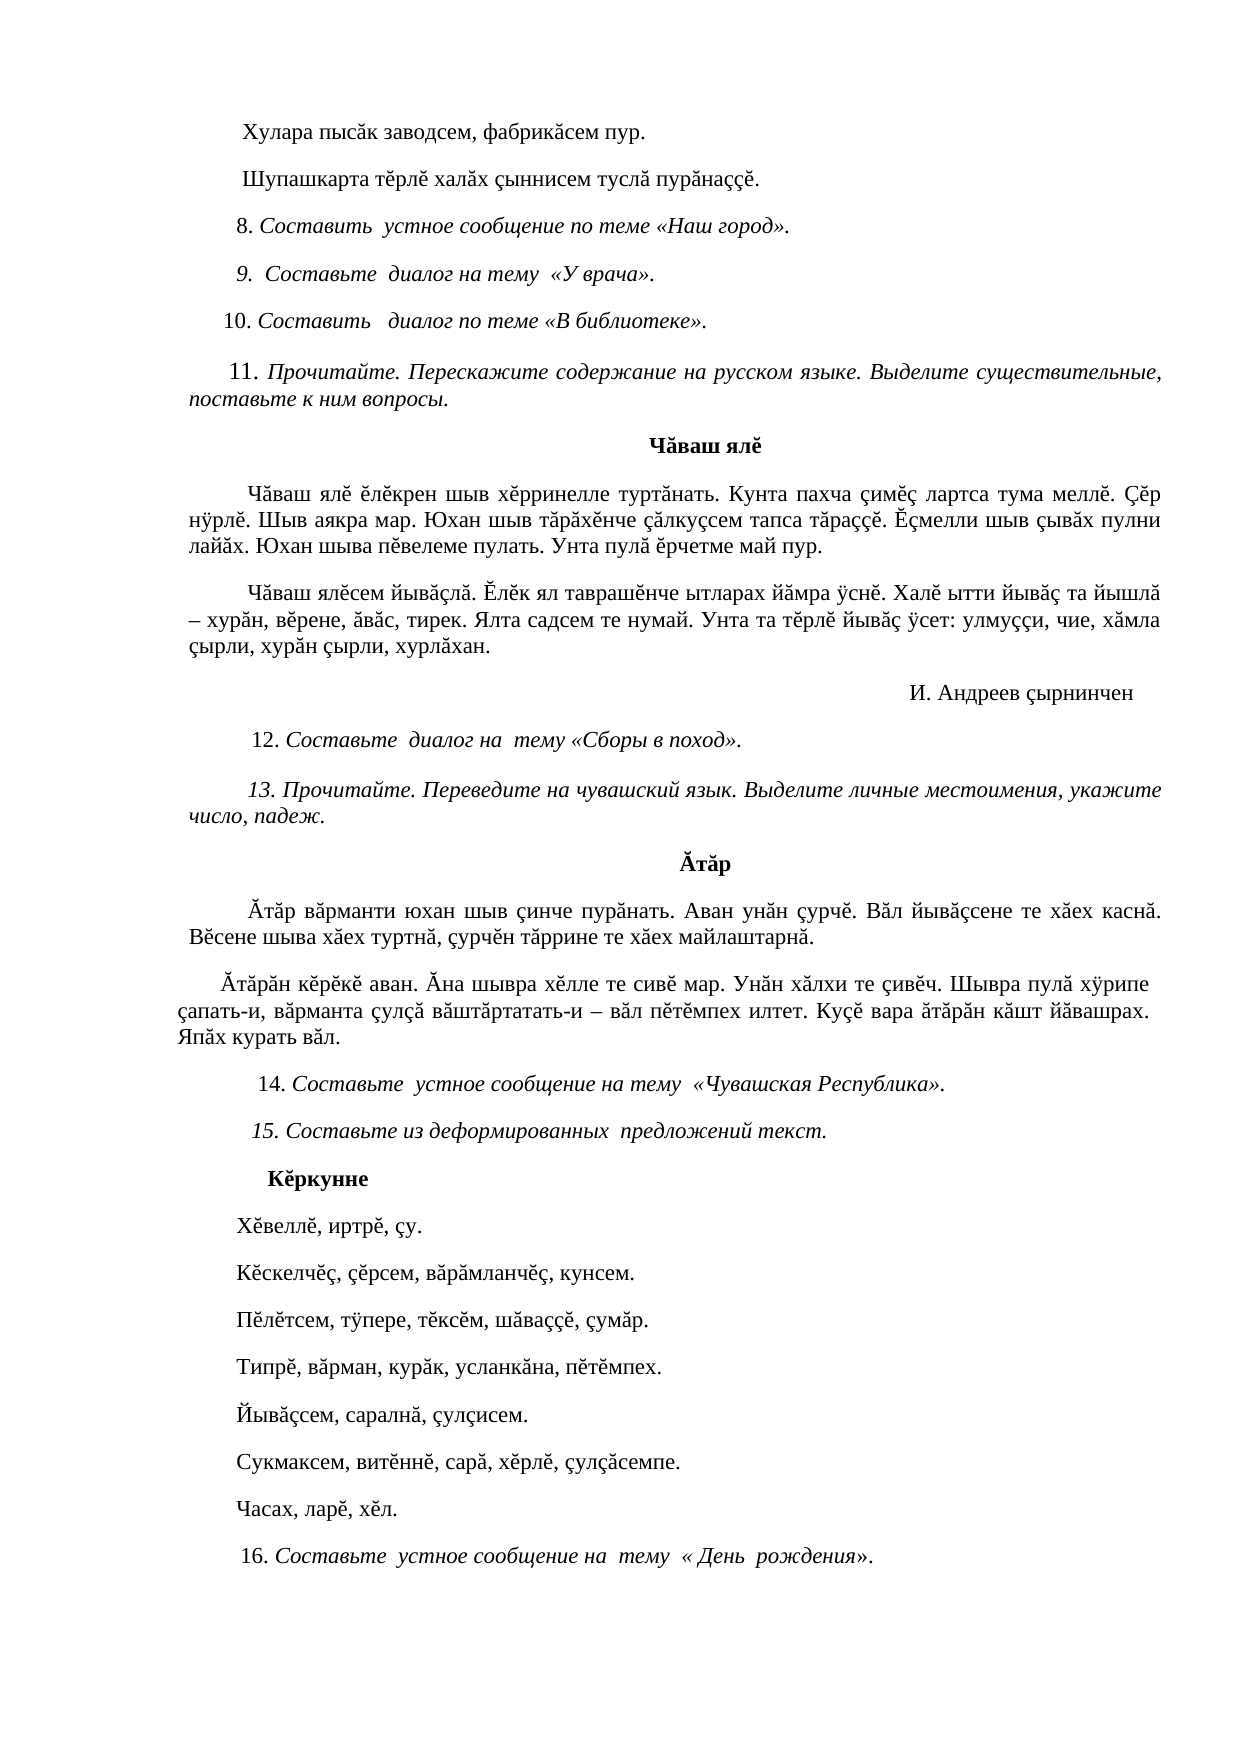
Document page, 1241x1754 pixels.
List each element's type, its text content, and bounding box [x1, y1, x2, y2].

text 10. Составить диалог по теме «В библиотеке». [177, 307, 1152, 333]
text Пĕлĕтсем, тÿпере, тĕксĕм, шăваççĕ, çумăр. [177, 1306, 1152, 1333]
text 9. Составьте диалог на тему «У врача». [177, 260, 1152, 286]
text 16. Составьте устное сообщение на тему « День рождения». [177, 1542, 1152, 1568]
text 15. Составьте из деформированных предложений текст. [177, 1117, 1152, 1144]
text 11. Прочитайте. Перескажите содержание на русском языке. Выделите существительные, поставьте к ним вопросы. [188, 356, 1163, 412]
text Чăваш ялĕ ĕлĕкрен шыв хĕрринелле туртăнать. Кунта пахча çимĕç лартса тума меллĕ. Çĕр нÿрлĕ. Шыв аякра мар. Юхан шыв тăрăхĕнче çăлкуçсем тапса тăраççĕ. Ĕçмелли шыв çывăх пулни лайăх. Юхан шыва пĕвелеме пулать. Унта пулă ĕрчетме май пур. [188, 479, 1163, 559]
text 13. Прочитайте. Переведите на чувашский язык. Выделите личные местоимения, укажите число, падеж. [188, 776, 1163, 829]
text Типрĕ, вăрман, курăк, усланкăна, пĕтĕмпех. [177, 1353, 1152, 1380]
text Хĕвеллĕ, иртрĕ, çу. [177, 1212, 1152, 1238]
text 14. Составьте устное сообщение на тему «Чувашская Республика». [177, 1070, 1152, 1097]
text Ăтăр [188, 850, 1163, 876]
text Ăтăр вăрманти юхан шыв çинче пурăнать. Аван унăн çурчĕ. Вăл йывăçсене те хăех каснă. Вĕсене шыва хăех туртнă, çурчĕн тăррине те хăех майлаштарнă. [188, 897, 1163, 949]
text Хулара пысăк заводсем, фабрикăсем пур. [177, 118, 1152, 144]
text Йывăçсем, саралнă, çулçисем. [177, 1401, 1152, 1427]
text Сукмаксем, витĕннĕ, сарă, хĕрлĕ, çулçăсемпе. [177, 1448, 1152, 1474]
text Чăваш ялĕсем йывăçлă. Ĕлĕк ял таврашĕнче ытларах йăмра ÿснĕ. Халĕ ытти йывăç та йышлă – хурăн, вĕрене, ăвăс, тирек. Ялта садсем те нумай. Унта та тĕрлĕ йывăç ÿсет: улмуççи, чие, хăмла çырли, хурăн çырли, хурлăхан. [188, 579, 1163, 658]
text Кĕскелчĕç, çĕрсем, вăрăмланчĕç, кунсем. [177, 1259, 1152, 1285]
text Ăтăрăн кĕрĕкĕ аван. Ăна шывра хĕлле те сивĕ мар. Унăн хăлхи те çивĕч. Шывра пулă хÿрипе çапать-и, вăрманта çулçă вăштăртатать-и – вăл пĕтĕмпех илтет. Куçĕ вара ăтăрăн кăшт йăвашрах. Япăх курать вăл. [177, 774, 1152, 1049]
text 12. Составьте диалог на тему «Сборы в поход». [177, 727, 1152, 753]
text Шупашкарта тĕрлĕ халăх çыннисем туслă пурăнаççĕ. [177, 165, 1152, 192]
text И. Андреев çырнинчен [177, 354, 1152, 706]
text 8. Составить устное сообщение по теме «Наш город». [177, 212, 1152, 239]
text Часах, ларĕ, хĕл. [177, 1495, 1152, 1521]
text Кĕркунне [177, 1165, 1152, 1191]
text Чăваш ялĕ [188, 432, 1163, 459]
